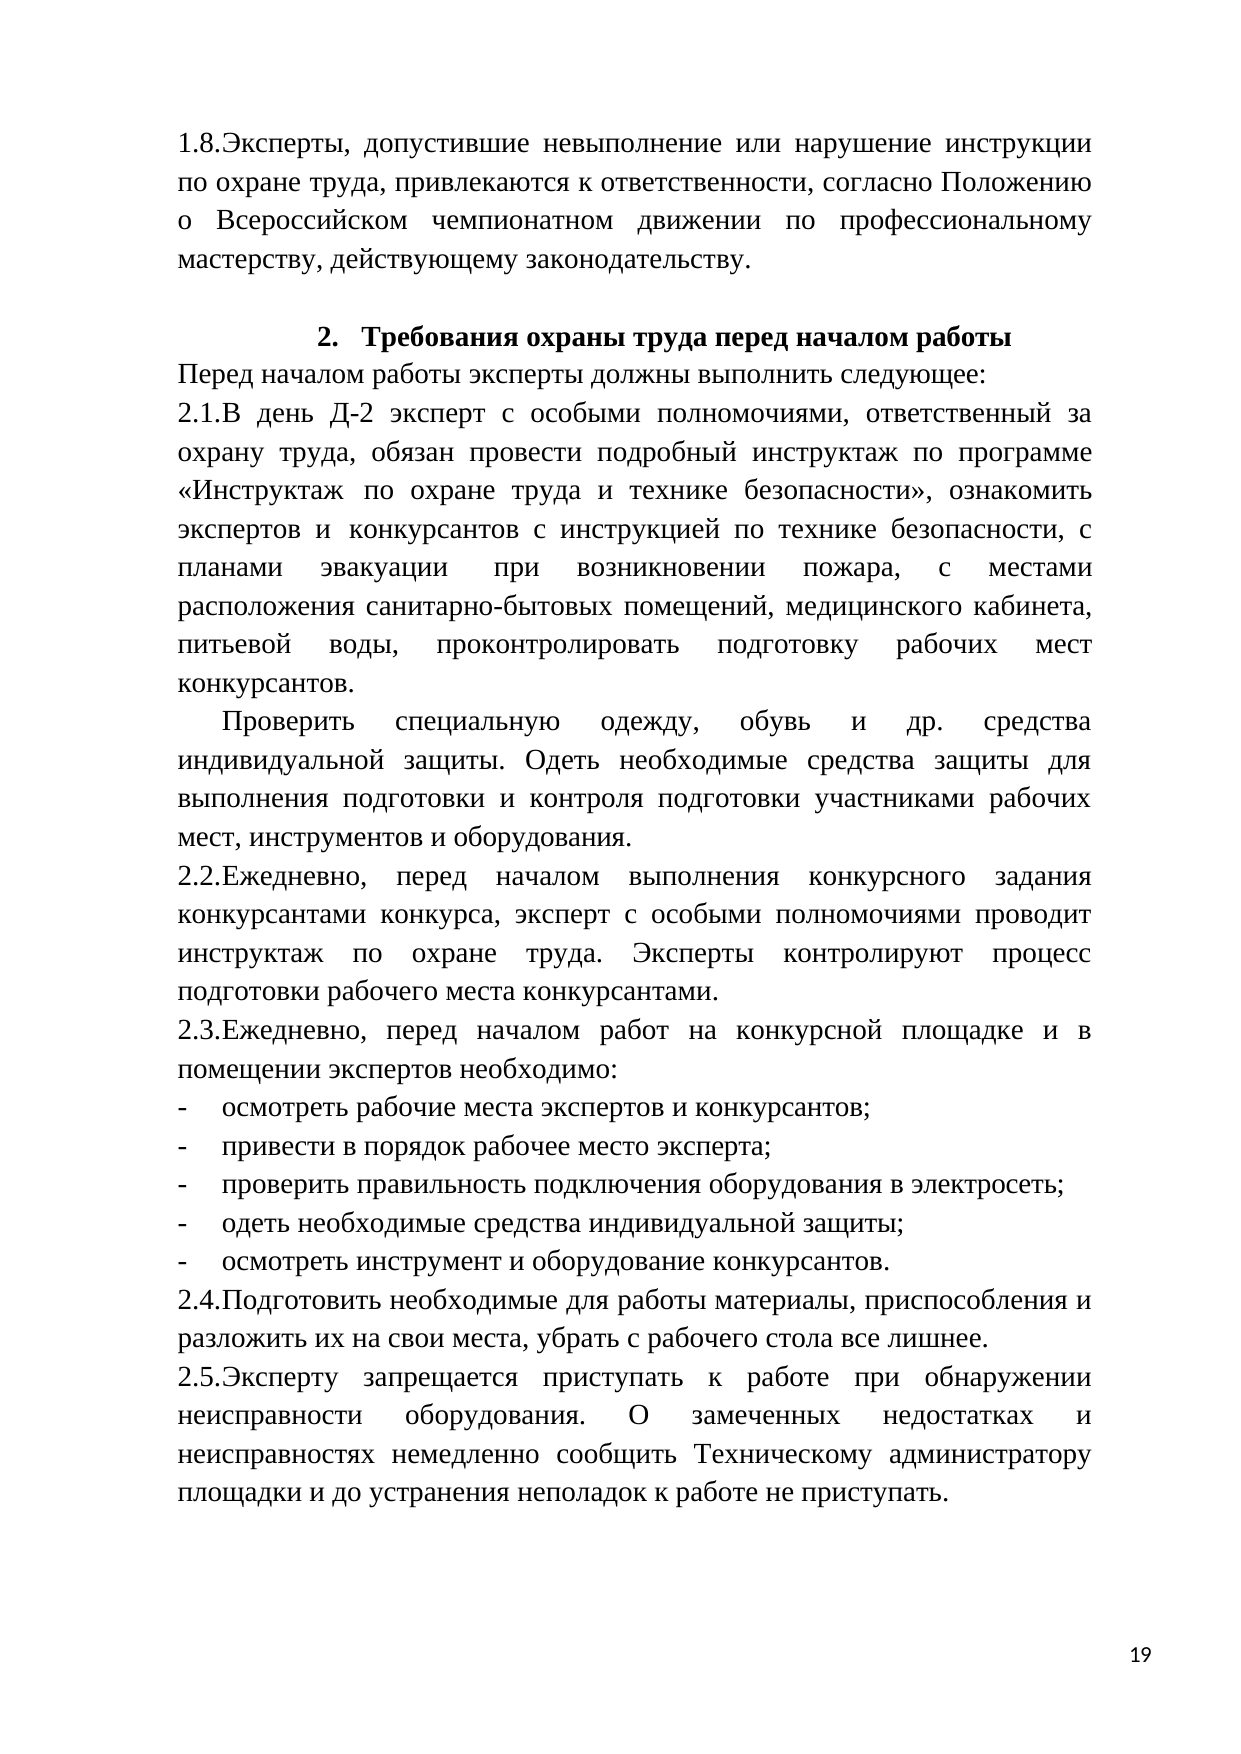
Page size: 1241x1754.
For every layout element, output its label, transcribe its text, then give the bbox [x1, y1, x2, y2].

text Проверить специальную одежду, обувь и др. средства индивидуальной защиты. Одеть необходимые средства защиты для выполнения подготовки и контроля подготовки участниками рабочих мест, инструментов и оборудования. [177, 703, 1092, 853]
list осмотреть рабочие места экспертов и конкурсантов; [177, 1089, 1152, 1123]
list осмотреть инструмент и оборудование конкурсантов. [177, 1243, 1022, 1277]
subtitle Требования охраны труда перед началом работы [177, 319, 1152, 352]
text Перед началом работы эксперты должны выполнить следующее: [177, 357, 1152, 390]
list В день Д-2 эксперт с особыми полномочиями, ответственный за охрану труда, обязан провести подробный инструктаж по программе «Инструктаж по охране труда и технике безопасности», ознакомить экспертов и конкурсантов с инструкцией по технике безопасности, с планами эвакуации при возникновении пожара, с местами расположения санитарно-бытовых помещений, медицинского кабинета, питьевой воды, проконтролировать подготовку рабочих мест конкурсантов. [177, 395, 1093, 698]
list привести в порядок рабочее место эксперта; [177, 1128, 1152, 1161]
list Ежедневно, перед началом выполнения конкурсного задания конкурсантами конкурса, эксперт с особыми полномочиями проводит инструктаж по охране труда. Эксперты контролируют процесс подготовки рабочего места конкурсантами. [177, 858, 1092, 1007]
list Эксперту запрещается приступать к работе при обнаружении неисправности оборудования. О замеченных недостатках и неисправностях немедленно сообщить Техническому администратору площадки и до устранения неполадок к работе не приступать. [177, 1359, 1092, 1508]
list Ежедневно, перед началом работ на конкурсной площадке и в помещении экспертов необходимо: [177, 1012, 1092, 1084]
list Эксперты, допустившие невыполнение или нарушение инструкции по охране труда, привлекаются к ответственности, согласно Положению о Всероссийском чемпионатном движении по профессиональному мастерству, действующему законодательству. [177, 125, 1093, 274]
list одеть необходимые средства индивидуальной защиты; [177, 1205, 1152, 1238]
list Подготовить необходимые для работы материалы, приспособления и разложить их на свои места, убрать с рабочего стола все лишнее. [177, 1282, 1092, 1354]
list проверить правильность подключения оборудования в электросеть; [177, 1166, 1152, 1200]
